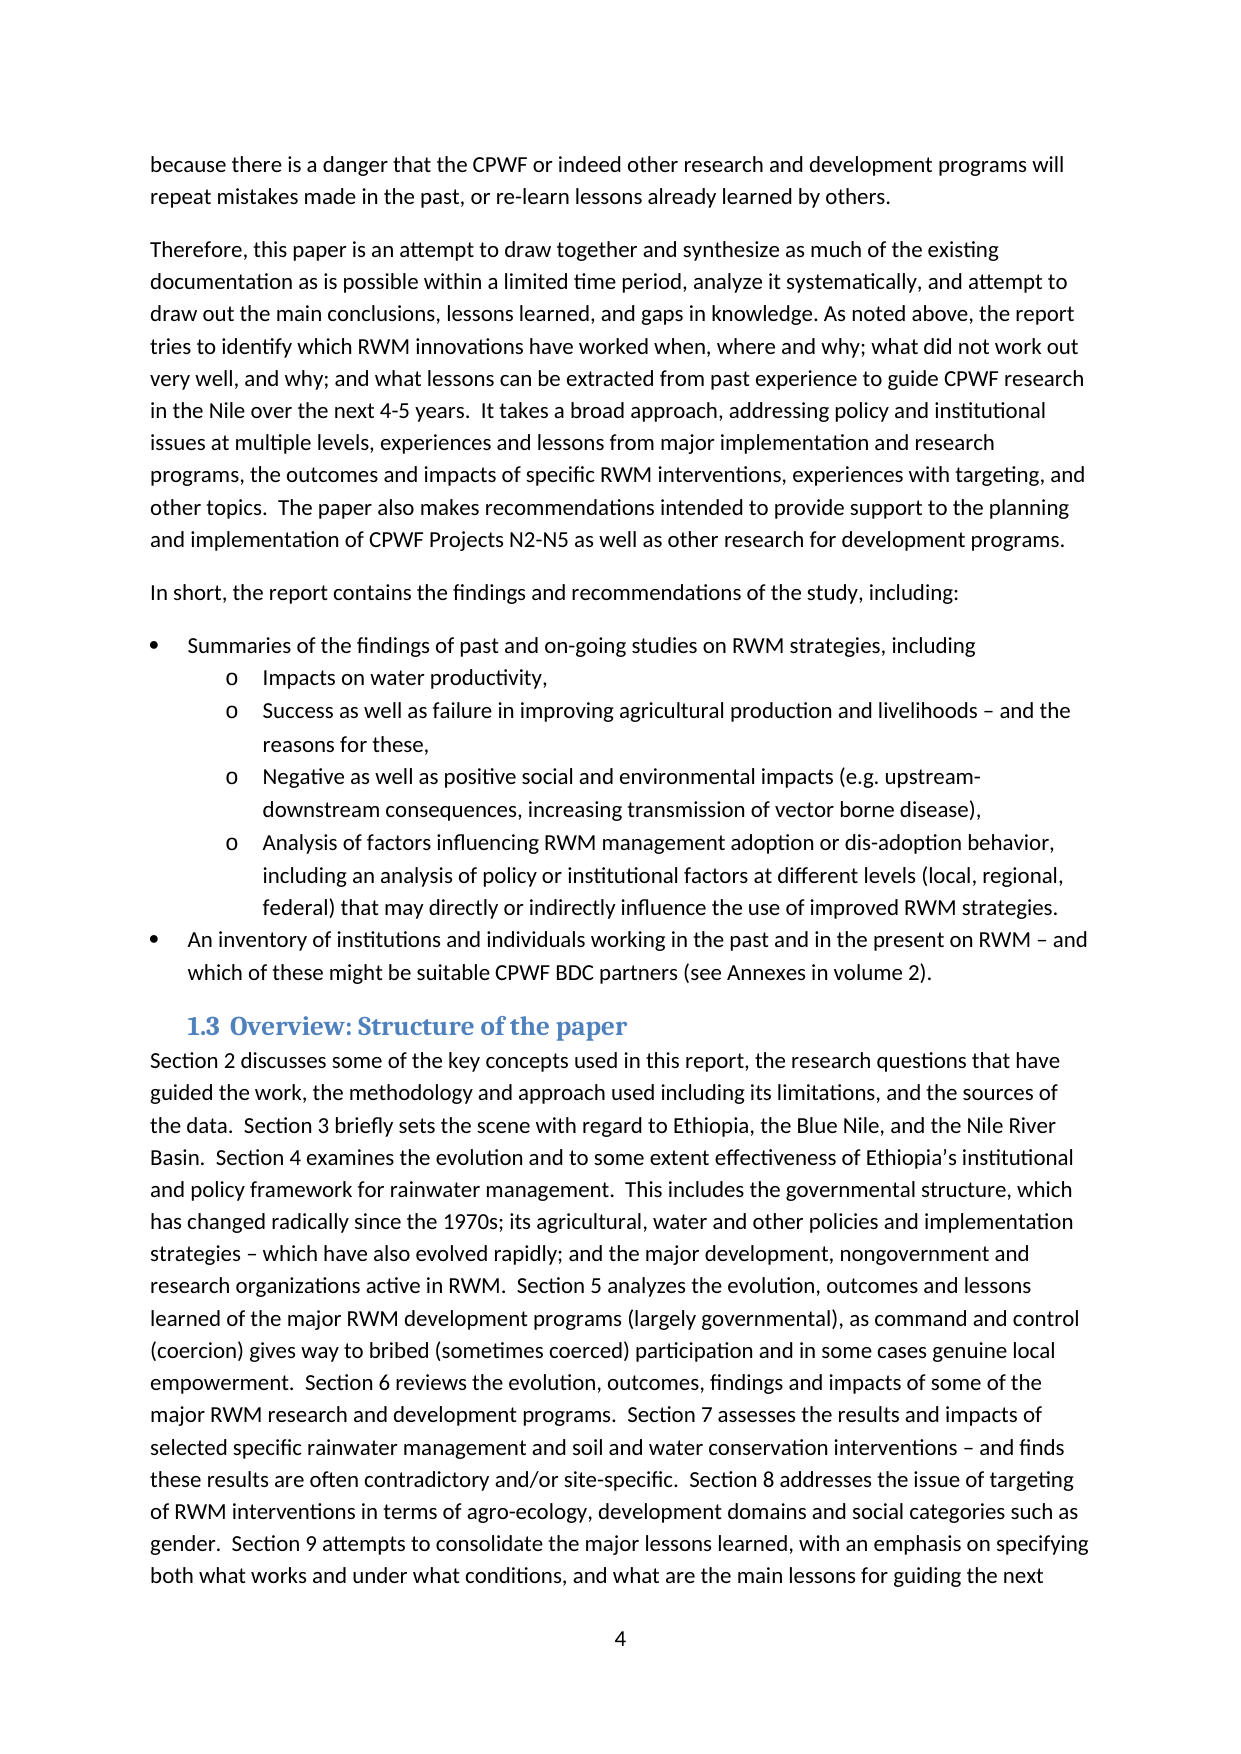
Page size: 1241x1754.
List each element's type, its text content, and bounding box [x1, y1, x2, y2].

list An inventory of institutions and individuals working in the past and in the present on RWM – and which of these might be suitable CPWF BDC partners (see Annexes in volume 2). [150, 925, 1090, 986]
list Impacts on water productivity, [225, 663, 1090, 692]
list Negative as well as positive social and environmental impacts (e.g. upstream-downstream consequences, increasing transmission of vector borne disease), [225, 762, 1090, 823]
text In short, the report contains the findings and recommendations of the study, including: [150, 578, 1090, 606]
text Therefore, this paper is an attempt to draw together and synthesize as much of the existing documentation as is possible within a limited time period, analyze it systematically, and attempt to draw out the main conclusions, lessons learned, and gaps in knowledge. As noted above, the report tries to identify which RWM innovations have worked when, where and why; what did not work out very well, and why; and what lessons can be extracted from past experience to guide CPWF research in the Nile over the next 4-5 years. It takes a broad approach, addressing policy and institutional issues at multiple levels, experiences and lessons from major implementation and research programs, the outcomes and impacts of specific RWM interventions, experiences with targeting, and other topics. The paper also makes recommendations intended to provide support to the planning and implementation of CPWF Projects N2-N5 as well as other research for development programs. [150, 235, 1090, 553]
list Analysis of factors influencing RWM management adoption or dis-adoption behavior, including an analysis of policy or institutional factors at different levels (local, regional, federal) that may directly or indirectly influence the use of improved RWM strategies. [225, 828, 1090, 921]
subtitle Overview: Structure of the paper [187, 1011, 1090, 1042]
list Summaries of the findings of past and on-going studies on RWM strategies, including [150, 631, 1090, 659]
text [150, 1046, 1090, 1589]
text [150, 150, 1090, 210]
list Success as well as failure in improving agricultural production and livelihoods – and the reasons for these, [225, 697, 1090, 758]
